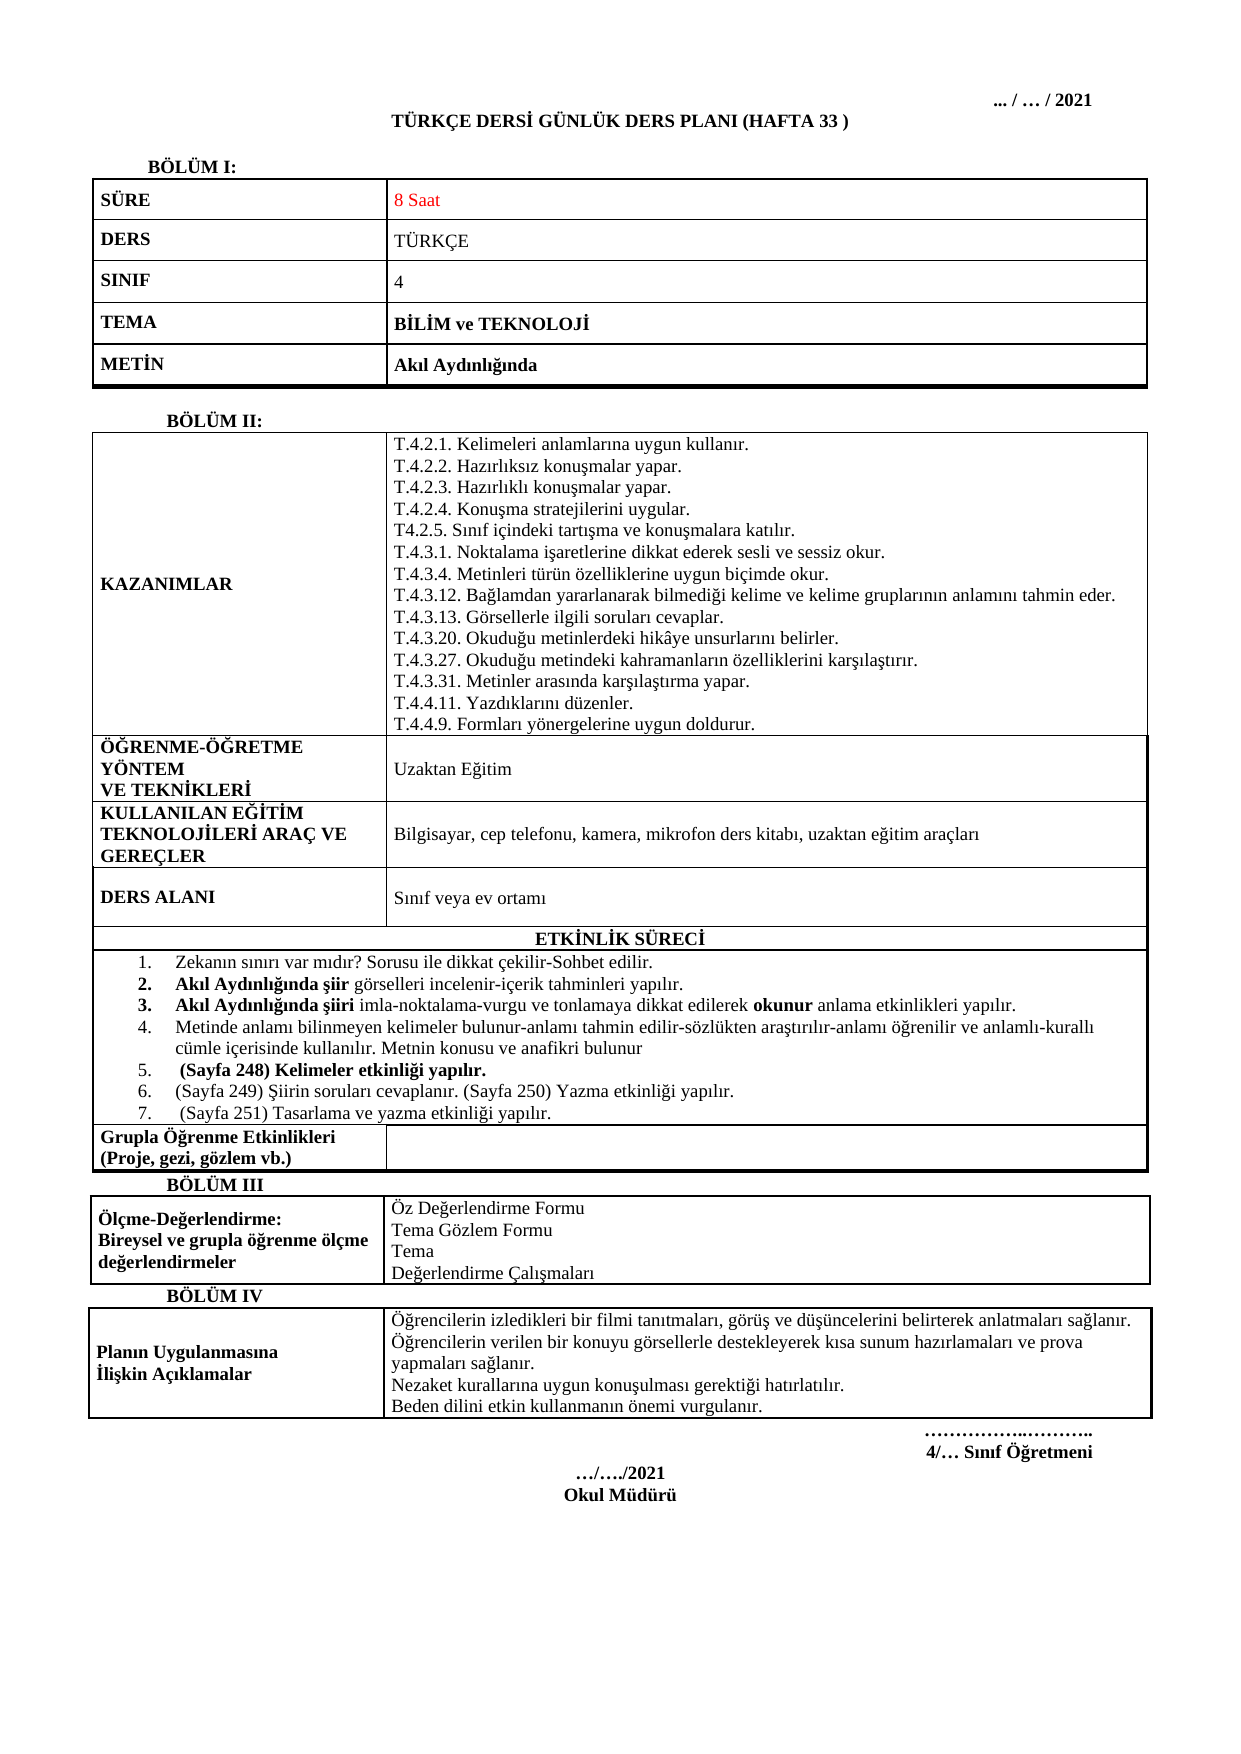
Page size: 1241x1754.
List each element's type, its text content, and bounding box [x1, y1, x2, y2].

table_cell Sınıf veya ev ortamı [387, 868, 1146, 926]
text TÜRKÇE DERSİ GÜNLÜK DERS PLANI (HAFTA 33 ) [148, 110, 1092, 132]
table_header SÜRE [94, 180, 386, 219]
text …/…./2021 [148, 1462, 1092, 1484]
text BÖLÜM II: [148, 410, 1092, 432]
text ... / … / 2021 [148, 89, 1092, 110]
table_cell KULLANILAN EĞİTİM TEKNOLOJİLERİ ARAÇ VE GEREÇLER [93, 802, 386, 866]
subtitle BÖLÜM IV [148, 1285, 1092, 1307]
table_header Planın Uygulanmasına İlişkin Açıklamalar [90, 1309, 383, 1417]
table_cell Zekanın sınırı var mıdır? Sorusu ile dikkat çekilir-Sohbet edilir. Akıl Aydınlığında şiir görselleri incelenir-içerik tahminleri yapılır. Akıl Aydınlığında şiiri imla-noktalama-vurgu ve tonlamaya dikkat edilerek okunur anlama etkinlikleri yapılır. Metinde anlamı bilinmeyen kelimeler bulunur-anlamı tahmin edilir-sözlükten araştırılır-anlamı öğrenilir ve anlamlı-kurallı cümle içerisinde kullanılır. Metnin konusu ve anafikri bulunur (Sayfa 248) Kelimeler etkinliği yapılır. (Sayfa 249) Şiirin soruları cevaplanır. (Sayfa 250) Yazma etkinliği yapılır. (Sayfa 251) Tasarlama ve yazma etkinliği yapılır. [94, 951, 1146, 1123]
table_cell Grupla Öğrenme Etkinlikleri (Proje, gezi, gözlem vb.) [94, 1125, 386, 1169]
table_cell Akıl Aydınlığında [388, 345, 1146, 384]
table_cell DERS [94, 220, 386, 260]
table_header T.4.2.1. Kelimeleri anlamlarına uygun kullanır. T.4.2.2. Hazırlıksız konuşmalar yapar. T.4.2.3. Hazırlıklı konuşmalar yapar. T.4.2.4. Konuşma stratejilerini uygular. T4.2.5. Sınıf içindeki tartışma ve konuşmalara katılır. T.4.3.1. Noktalama işaretlerine dikkat ederek sesli ve sessiz okur. T.4.3.4. Metinleri türün özelliklerine uygun biçimde okur. T.4.3.12. Bağlamdan yararlanarak bilmediği kelime ve kelime gruplarının anlamını tahmin eder. T.4.3.13. Görsellerle ilgili soruları cevaplar. T.4.3.20. Okuduğu metinlerdeki hikâye unsurlarını belirler. T.4.3.27. Okuduğu metindeki kahramanların özelliklerini karşılaştırır. T.4.3.31. Metinler arasında karşılaştırma yapar. T.4.4.11. Yazdıklarını düzenler. T.4.4.9. Formları yönergelerine uygun doldurur. [387, 433, 1147, 735]
table_cell 4 [388, 261, 1146, 301]
text BÖLÜM I: [148, 156, 1092, 177]
table_cell SINIF [94, 261, 386, 301]
table_cell [387, 1126, 1146, 1169]
table_cell ÖĞRENME-ÖĞRETME YÖNTEM VE TEKNİKLERİ [93, 736, 386, 801]
table_header Ölçme-Değerlendirme: Bireysel ve grupla öğrenme ölçme değerlendirmeler [92, 1197, 383, 1283]
text Okul Müdürü [148, 1484, 1092, 1505]
subtitle BÖLÜM III [148, 1173, 1092, 1195]
table_cell TÜRKÇE [388, 220, 1146, 260]
text 4/… Sınıf Öğretmeni [148, 1441, 1092, 1462]
table_header KAZANIMLAR [93, 433, 386, 735]
text ……………..……….. [148, 1419, 1092, 1441]
table_header Öz Değerlendirme Formu Tema Gözlem Formu Tema Değerlendirme Çalışmaları [385, 1197, 1149, 1283]
table_cell BİLİM ve TEKNOLOJİ [388, 303, 1146, 343]
table_cell ETKİNLİK SÜRECİ [94, 927, 1146, 949]
table_cell METİN [94, 345, 386, 384]
table_cell TEMA [94, 303, 386, 343]
table_cell Uzaktan Eğitim [387, 736, 1146, 801]
table_header 8 Saat [388, 180, 1146, 219]
table_cell Bilgisayar, cep telefonu, kamera, mikrofon ders kitabı, uzaktan eğitim araçları [387, 802, 1146, 866]
table_header Öğrencilerin izledikleri bir filmi tanıtmaları, görüş ve düşüncelerini belirterek anlatmaları sağlanır. Öğrencilerin verilen bir konuyu görsellerle destekleyerek kısa sunum hazırlamaları ve prova yapmaları sağlanır. Nezaket kurallarına uygun konuşulması gerektiği hatırlatılır. Beden dilini etkin kullanmanın önemi vurgulanır. [385, 1309, 1150, 1417]
table_cell DERS ALANI [94, 868, 386, 926]
